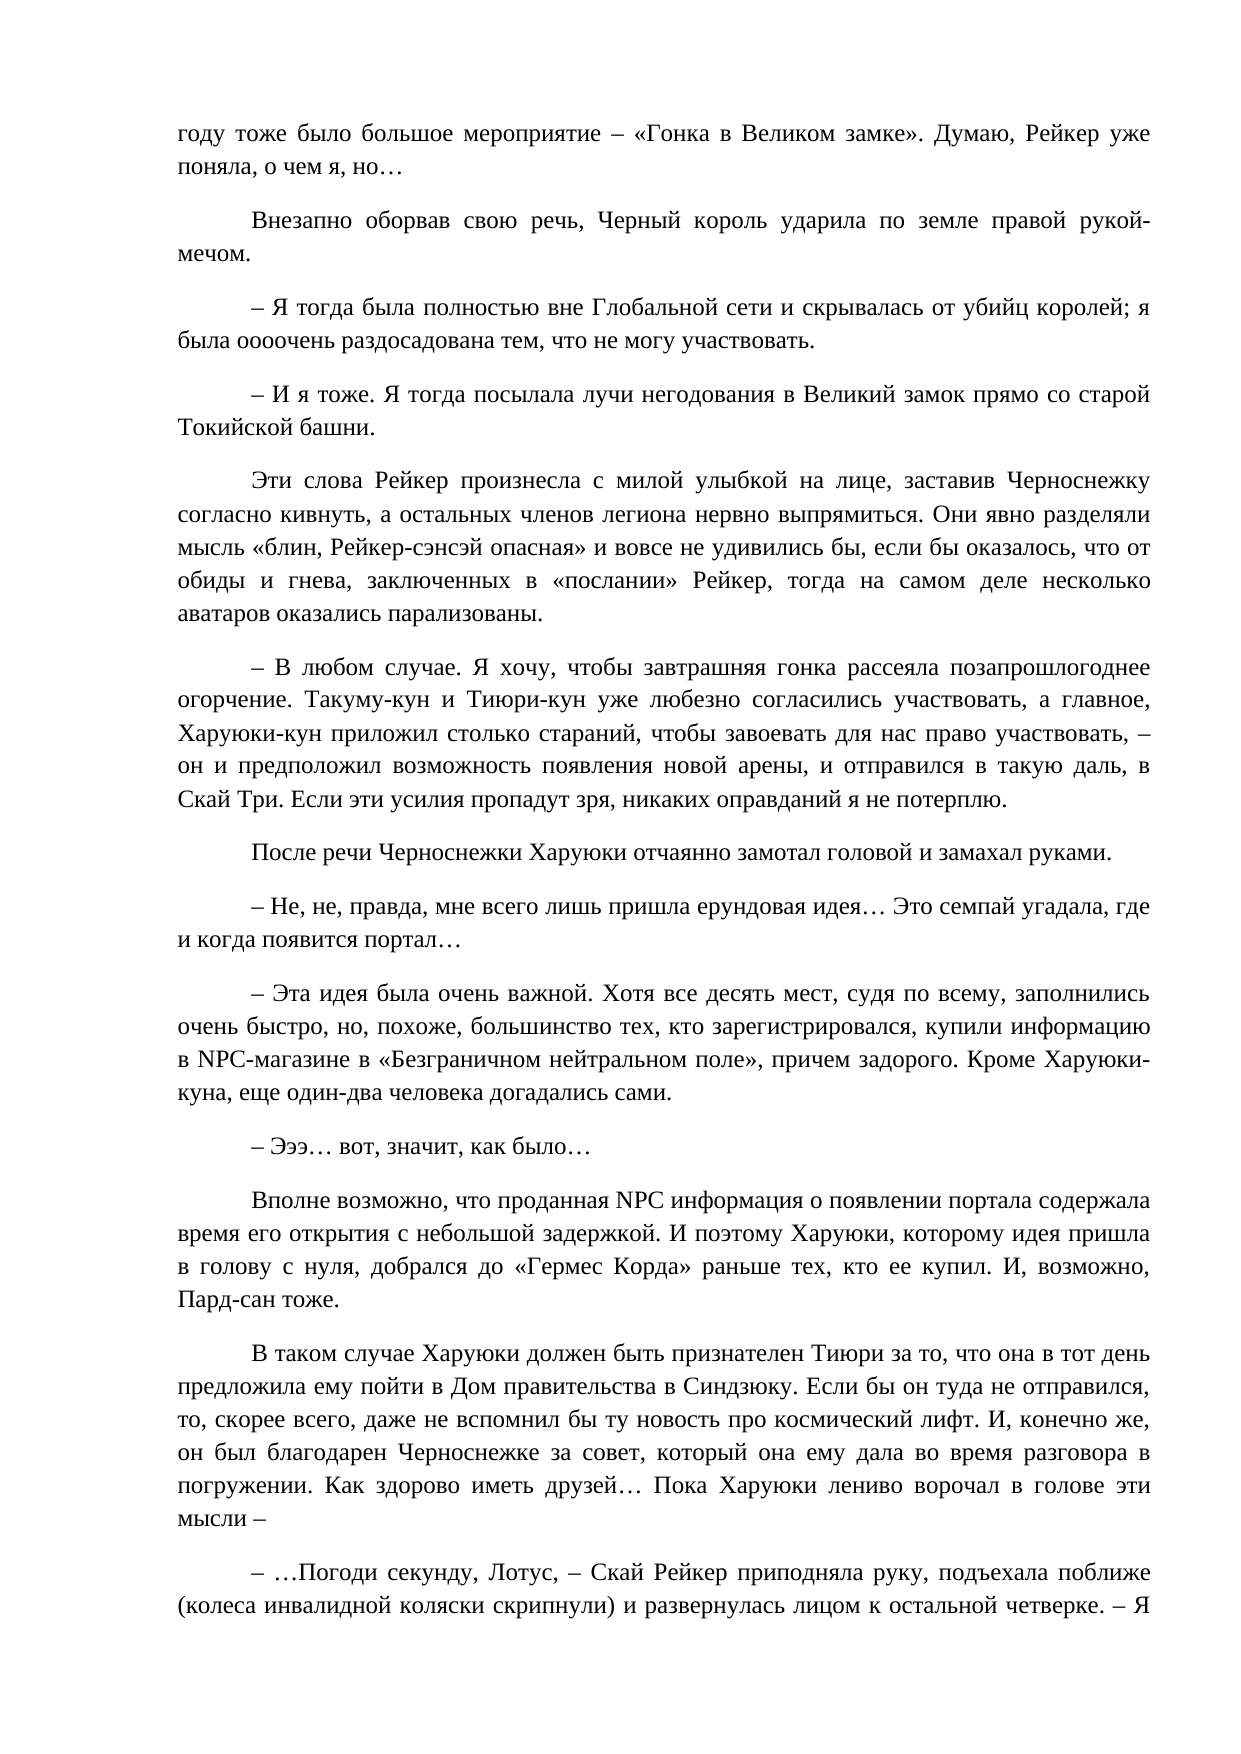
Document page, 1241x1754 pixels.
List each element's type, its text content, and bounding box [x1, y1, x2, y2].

text – И я тоже. Я тогда посылала лучи негодования в Великий замок прямо со старой Токийской башни. [177, 379, 1152, 441]
text – В любом случае. Я хочу, чтобы завтрашняя гонка рассеяла позапрошлогоднее огорчение. Такуму-кун и Тиюри-кун уже любезно согласились участвовать, а главное, Харуюки-кун приложил столько стараний, чтобы завоевать для нас право участвовать, – он и предположил возможность появления новой арены, и отправился в такую даль, в Скай Три. Если эти усилия пропадут зря, никаких оправданий я не потерплю. [177, 652, 1152, 812]
text После речи Черноснежки Харуюки отчаянно замотал головой и замахал руками. [177, 837, 1152, 866]
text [177, 1557, 1152, 1619]
text – Не, не, правда, мне всего лишь пришла ерундовая идея… Это семпай угадала, где и когда появится портал… [177, 891, 1152, 953]
text – Эээ… вот, значит, как было… [177, 1131, 1152, 1160]
text – Эта идея была очень важной. Хотя все десять мест, судя по всему, заполнились очень быстро, но, похоже, большинство тех, кто зарегистрировался, купили информацию в NPC-магазине в «Безграничном нейтральном поле», причем задорого. Кроме Харуюки-куна, еще один-два человека догадались сами. [177, 978, 1152, 1106]
text Внезапно оборвав свою речь, Черный король ударила по земле правой рукой-мечом. [177, 205, 1152, 267]
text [177, 118, 1152, 180]
text Вполне возможно, что проданная NPC информация о появлении портала содержала время его открытия с небольшой задержкой. И поэтому Харуюки, которому идея пришла в голову с нуля, добрался до «Гермес Корда» раньше тех, кто ее купил. И, возможно, Пард-сан тоже. [177, 1185, 1152, 1313]
text В таком случае Харуюки должен быть признателен Тиюри за то, что она в тот день предложила ему пойти в Дом правительства в Синдзюку. Если бы он туда не отправился, то, скорее всего, даже не вспомнил бы ту новость про космический лифт. И, конечно же, он был благодарен Черноснежке за совет, который она ему дала во время разговора в погружении. Как здорово иметь друзей… Пока Харуюки лениво ворочал в голове эти мысли – [177, 1338, 1152, 1532]
text Эти слова Рейкер произнесла с милой улыбкой на лице, заставив Черноснежку согласно кивнуть, а остальных членов легиона нервно выпрямиться. Они явно разделяли мысль «блин, Рейкер-сэнсэй опасная» и вовсе не удивились бы, если бы оказалось, что от обиды и гнева, заключенных в «послании» Рейкер, тогда на самом деле несколько аватаров оказались парализованы. [177, 466, 1152, 626]
text – Я тогда была полностью вне Глобальной сети и скрывалась от убийц королей; я была оооочень раздосадована тем, что не могу участвовать. [177, 292, 1152, 354]
